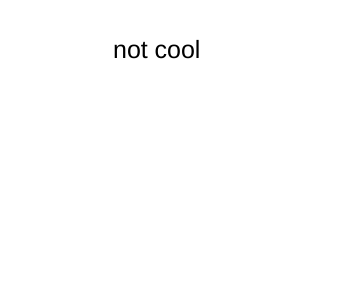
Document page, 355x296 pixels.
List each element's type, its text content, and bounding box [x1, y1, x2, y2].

text not cool [113, 35, 242, 64]
